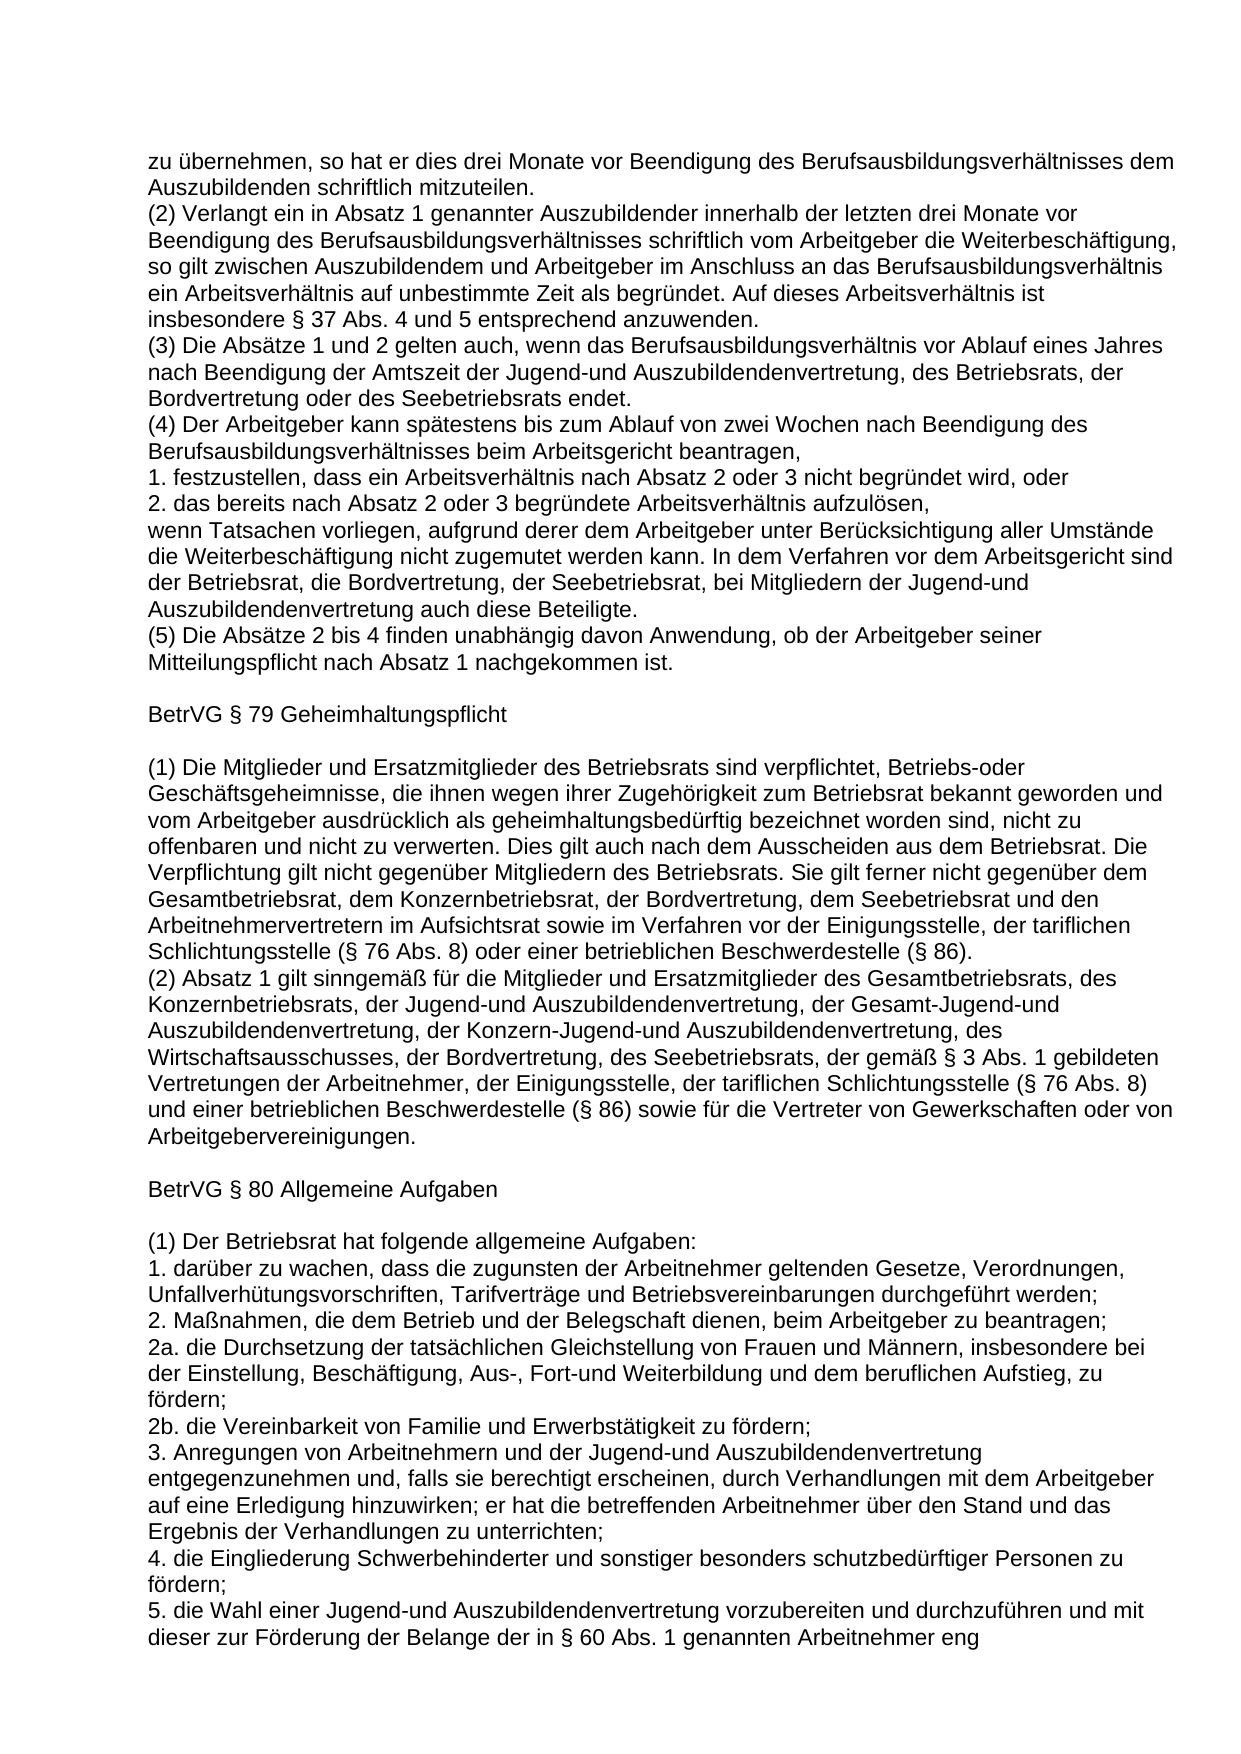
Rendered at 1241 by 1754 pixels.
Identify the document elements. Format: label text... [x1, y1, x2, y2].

text (1) Der Betriebsrat hat folgende allgemeine Aufgaben: [148, 1228, 1181, 1254]
text 1. darüber zu wachen, dass die zugunsten der Arbeitnehmer geltenden Gesetze, Verordnungen, Unfallverhütungsvorschriften, Tarifverträge und Betriebsvereinbarungen durchgeführt werden; [148, 1254, 1181, 1307]
text 1. festzustellen, dass ein Arbeitsverhältnis nach Absatz 2 oder 3 nicht begründet wird, oder [148, 464, 1181, 490]
text 2b. die Vereinbarkeit von Familie und Erwerbstätigkeit zu fördern; [148, 1413, 1181, 1439]
text (5) Die Absätze 2 bis 4 finden unabhängig davon Anwendung, ob der Arbeitgeber seiner Mitteilungspflicht nach Absatz 1 nachgekommen ist. [148, 622, 1181, 675]
text 4. die Eingliederung Schwerbehinderter und sonstiger besonders schutzbedürftiger Personen zu fördern; [148, 1544, 1181, 1597]
text (4) Der Arbeitgeber kann spätestens bis zum Ablauf von zwei Wochen nach Beendigung des Berufsausbildungsverhältnisses beim Arbeitsgericht beantragen, [148, 411, 1181, 464]
text 2a. die Durchsetzung der tatsächlichen Gleichstellung von Frauen und Männern, insbesondere bei der Einstellung, Beschäftigung, Aus-, Fort-und Weiterbildung und dem beruflichen Aufstieg, zu fördern; [148, 1334, 1181, 1413]
text (3) Die Absätze 1 und 2 gelten auch, wenn das Berufsausbildungsverhältnis vor Ablauf eines Jahres nach Beendigung der Amtszeit der Jugend-und Auszubildendenvertretung, des Betriebsrats, der Bordvertretung oder des Seebetriebsrats endet. [148, 332, 1181, 411]
text BetrVG § 79 Geheimhaltungspflicht [148, 701, 1181, 727]
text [148, 148, 1181, 200]
text 3. Anregungen von Arbeitnehmern und der Jugend-und Auszubildendenvertretung entgegenzunehmen und, falls sie berechtigt erscheinen, durch Verhandlungen mit dem Arbeitgeber auf eine Erledigung hinzuwirken; er hat die betreffenden Arbeitnehmer über den Stand und das Ergebnis der Verhandlungen zu unterrichten; [148, 1439, 1181, 1544]
text (1) Die Mitglieder und Ersatzmitglieder des Betriebsrats sind verpflichtet, Betriebs-oder Geschäftsgeheimnisse, die ihnen wegen ihrer Zugehörigkeit zum Betriebsrat bekannt geworden und vom Arbeitgeber ausdrücklich als geheimhaltungsbedürftig bezeichnet worden sind, nicht zu offenbaren und nicht zu verwerten. Dies gilt auch nach dem Ausscheiden aus dem Betriebsrat. Die Verpflichtung gilt nicht gegenüber Mitgliedern des Betriebsrats. Sie gilt ferner nicht gegenüber dem Gesamtbetriebsrat, dem Konzernbetriebsrat, der Bordvertretung, dem Seebetriebsrat und den Arbeitnehmervertretern im Aufsichtsrat sowie im Verfahren vor der Einigungsstelle, der tariflichen Schlichtungsstelle (§ 76 Abs. 8) oder einer betrieblichen Beschwerdestelle (§ 86). [148, 754, 1181, 965]
text wenn Tatsachen vorliegen, aufgrund derer dem Arbeitgeber unter Berücksichtigung aller Umstände die Weiterbeschäftigung nicht zugemutet werden kann. In dem Verfahren vor dem Arbeitsgericht sind der Betriebsrat, die Bordvertretung, der Seebetriebsrat, bei Mitgliedern der Jugend-und Auszubildendenvertretung auch diese Beteiligte. [148, 517, 1181, 622]
text (2) Absatz 1 gilt sinngemäß für die Mitglieder und Ersatzmitglieder des Gesamtbetriebsrats, des Konzernbetriebsrats, der Jugend-und Auszubildendenvertretung, der Gesamt-Jugend-und Auszubildendenvertretung, der Konzern-Jugend-und Auszubildendenvertretung, des Wirtschaftsausschusses, der Bordvertretung, des Seebetriebsrats, der gemäß § 3 Abs. 1 gebildeten Vertretungen der Arbeitnehmer, der Einigungsstelle, der tariflichen Schlichtungsstelle (§ 76 Abs. 8) und einer betrieblichen Beschwerdestelle (§ 86) sowie für die Vertreter von Gewerkschaften oder von Arbeitgebervereinigungen. [148, 965, 1181, 1149]
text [148, 1597, 1181, 1650]
text 2. Maßnahmen, die dem Betrieb und der Belegschaft dienen, beim Arbeitgeber zu beantragen; [148, 1307, 1181, 1334]
text 2. das bereits nach Absatz 2 oder 3 begründete Arbeitsverhältnis aufzulösen, [148, 490, 1181, 517]
text BetrVG § 80 Allgemeine Aufgaben [148, 1176, 1181, 1202]
text (2) Verlangt ein in Absatz 1 genannter Auszubildender innerhalb der letzten drei Monate vor Beendigung des Berufsausbildungsverhältnisses schriftlich vom Arbeitgeber die Weiterbeschäftigung, so gilt zwischen Auszubildendem und Arbeitgeber im Anschluss an das Berufsausbildungsverhältnis ein Arbeitsverhältnis auf unbestimmte Zeit als begründet. Auf dieses Arbeitsverhältnis ist insbesondere § 37 Abs. 4 und 5 entsprechend anzuwenden. [148, 200, 1181, 332]
